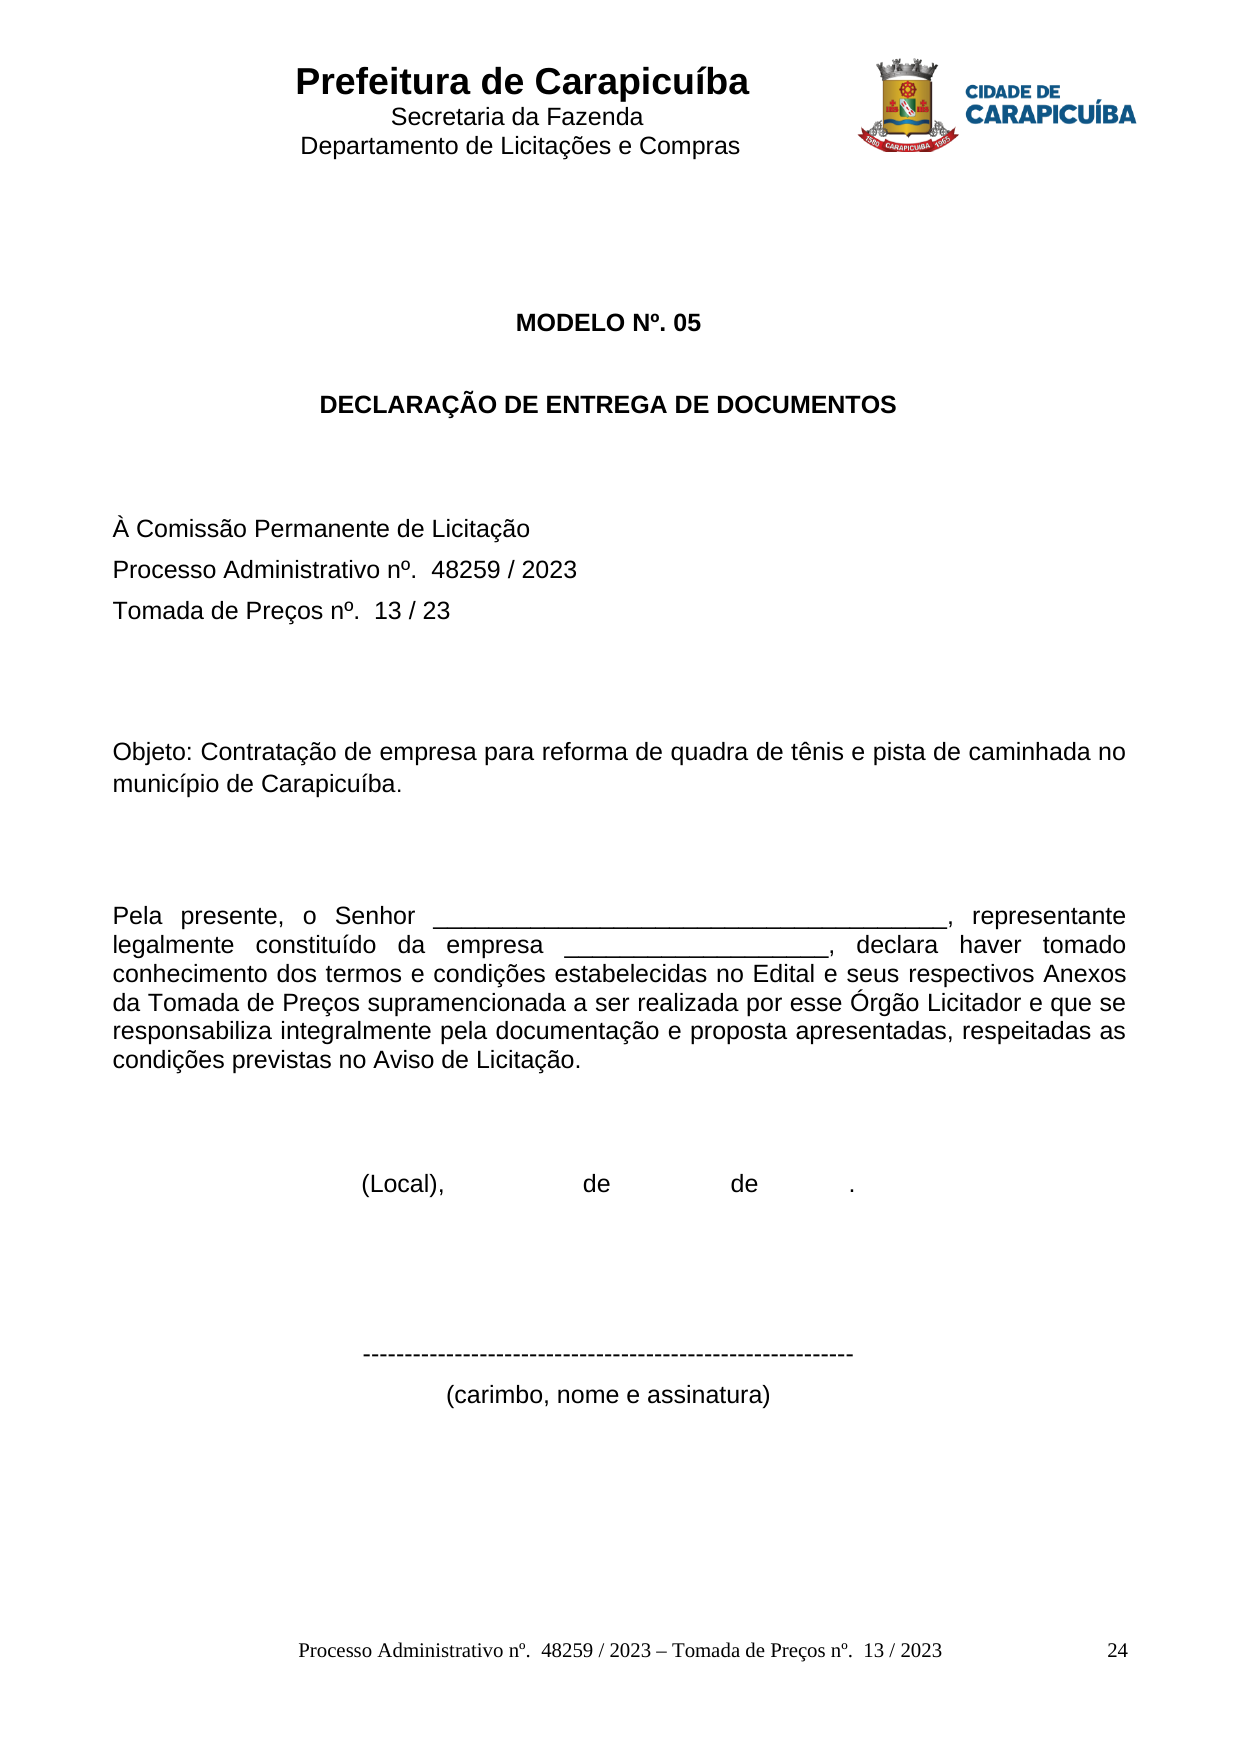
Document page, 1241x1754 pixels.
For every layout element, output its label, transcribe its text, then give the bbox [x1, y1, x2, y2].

text À Comissão Permanente de Licitação [112, 514, 1104, 542]
text ----------------------------------------------------------- [112, 1334, 1104, 1367]
text (Local), de de . [112, 1169, 1104, 1197]
text (carimbo, nome e assinatura) [112, 1380, 1104, 1408]
picture [857, 57, 1139, 152]
text DECLARAÇÃO DE ENTREGA DE DOCUMENTOS [112, 390, 1104, 419]
text Objeto: Contratação de empresa para reforma de quadra de tênis e pista de caminhada no município de Carapicuíba. [112, 736, 1128, 798]
text Tomada de Preços nº. 13 / 23 [112, 596, 1104, 625]
text MODELO Nº. 05 [112, 307, 1104, 336]
text Processo Administrativo nº. 48259 / 2023 [112, 555, 1104, 584]
text Pela presente, o Senhor _____________________________________, representante legalmente constituído da empresa ___________________, declara haver tomado conhecimento dos termos e condições estabelecidas no Edital e seus respectivos Anexos da Tomada de Preços supramencionada a ser realizada por esse Órgão Licitador e que se responsabiliza integralmente pela documentação e proposta apresentadas, respeitadas as condições previstas no Aviso de Licitação. [112, 901, 1128, 1074]
